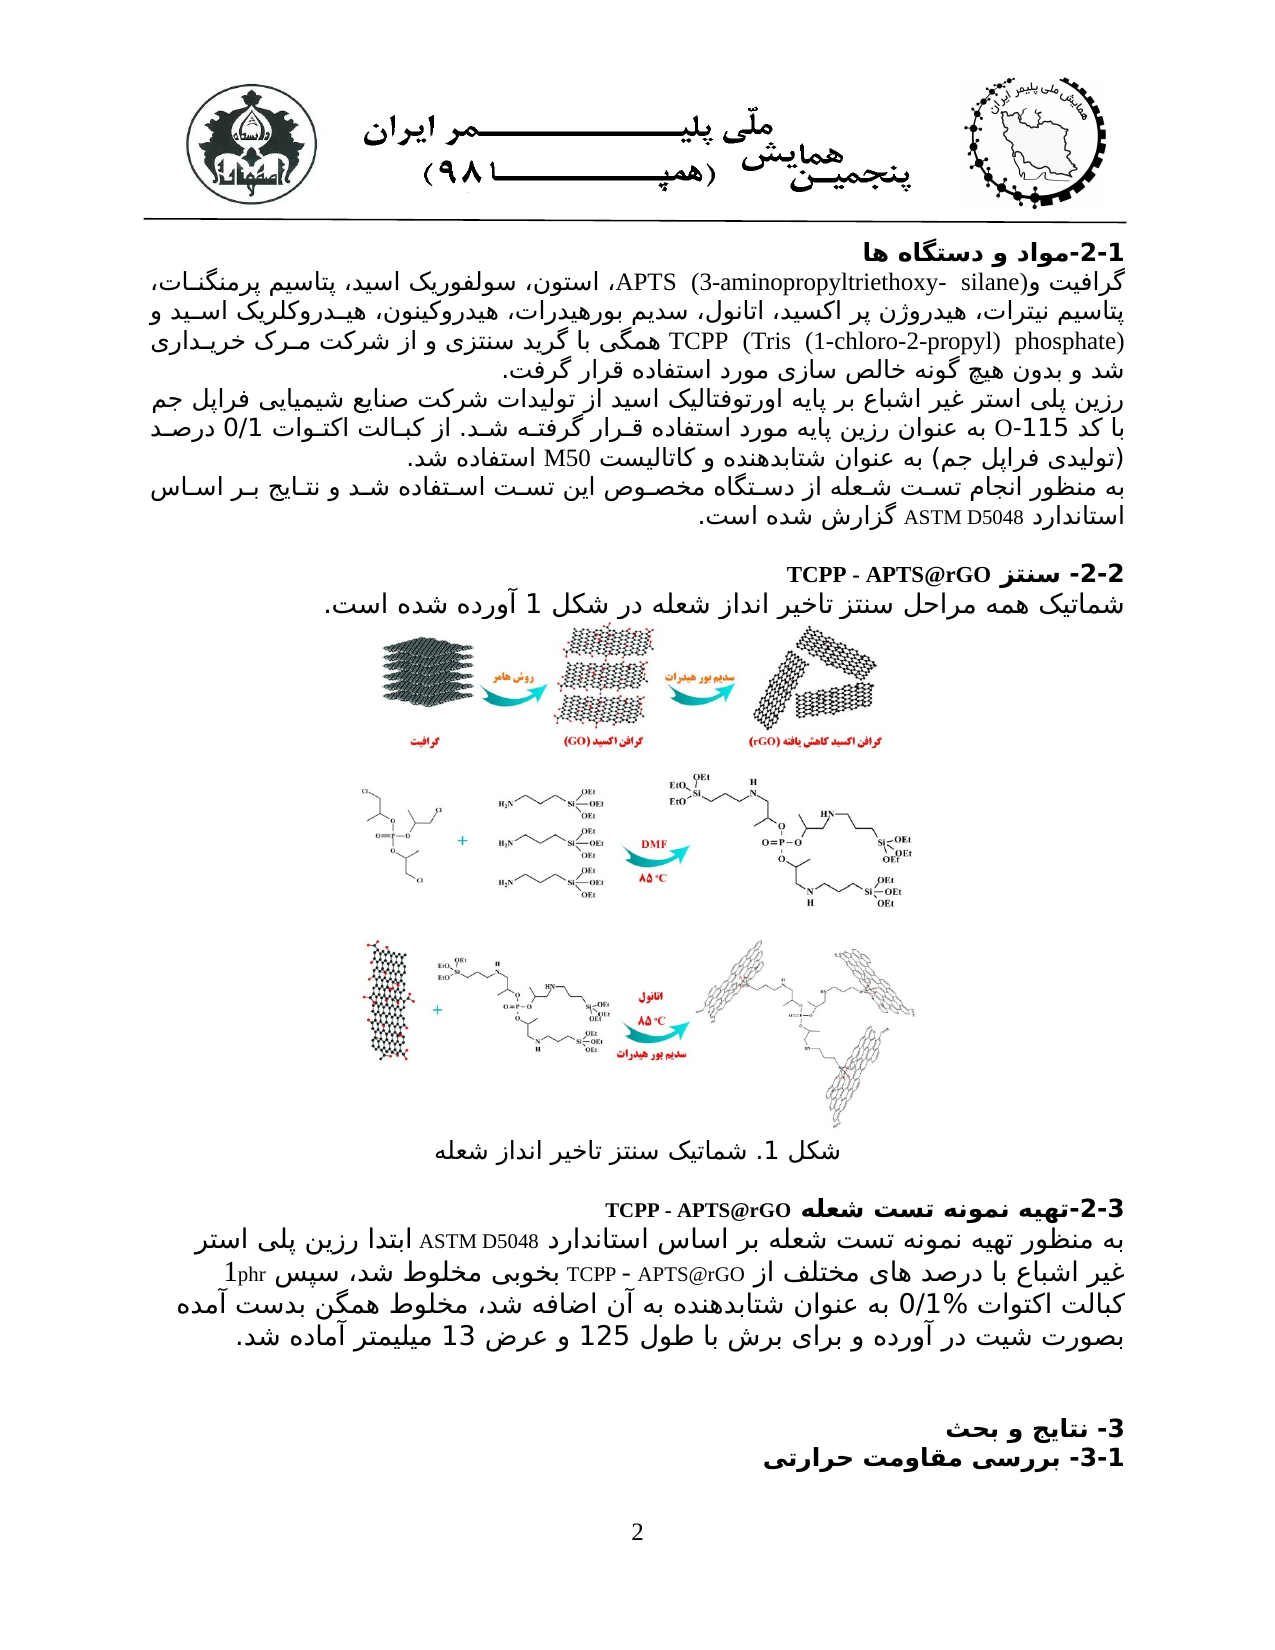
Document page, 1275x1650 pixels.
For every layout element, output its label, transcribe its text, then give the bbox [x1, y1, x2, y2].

text 2-1-مواد و دستگاه ها [150, 238, 1125, 267]
text 2-3-تهیه نمونه تست شعله TCPP - APTS@rGO [150, 1194, 1125, 1223]
picture [356, 619, 918, 1136]
text گرافیت وAPTS (3-aminopropyltriethoxy- silane)، استون، سولفوریک اسید، پتاسیم پرمنگنات، پتاسیم نیترات، هیدروژن پر اکسید، اتانول، سدیم بورهیدرات، هیدروکینون، هیدروکلریک اسید و TCPP (Tris (1-chloro-2-propyl) phosphate) همگی با گرید سنتزی و از شرکت مرک خریداری شد و بدون هیچ گونه خالص سازی مورد استفاده قرار گرفت. [150, 267, 1125, 384]
text به منظور تهیه نمونه تست شعله بر اساس استاندارد ASTM D5048 ابتدا رزین پلی استر غیر اشباع با درصد های مختلف از TCPP - APTS@rGO بخوبی مخلوط شد، سپس 1phr کبالت اکتوات %0/1 به عنوان شتابدهنده به آن اضافه شد، مخلوط همگن بدست آمده بصورت شیت در آورده و برای برش با طول 125 و عرض 13 میلیمتر آماده شد. [150, 1223, 1125, 1351]
text 3- نتايج و بحث [150, 1414, 1125, 1443]
text 2-2- سنتز TCPP - APTS@rGO [150, 559, 1125, 588]
text شكل 1. شماتیک سنتز تاخیر انداز شعله [150, 1136, 1125, 1165]
picture [179, 78, 327, 210]
text به منظور انجام تست شعله از دستگاه مخصوص این تست استفاده شد و نتایج بر اساس استاندارد ASTM D5048 گزارش شده است. [150, 472, 1125, 530]
text رزین پلی استر غیر اشباع بر پایه اورتوفتالیک اسید از تولیدات شرکت صنایع شیمیایی فراپل جم با کد 115-O به عنوان رزین پایه مورد استفاده قرار گرفته شد. از کبالت اکتوات 0/1 درصد (تولیدی فراپل جم) به عنوان شتابدهنده و کاتالیست M50 استفاده شد. [150, 384, 1125, 472]
text 3-1- بررسی مقاومت حرارتی [150, 1443, 1125, 1472]
picture [959, 75, 1109, 210]
text شماتیک همه مراحل سنتز تاخیر انداز شعله در شکل 1 آورده شده است. [150, 588, 1125, 620]
